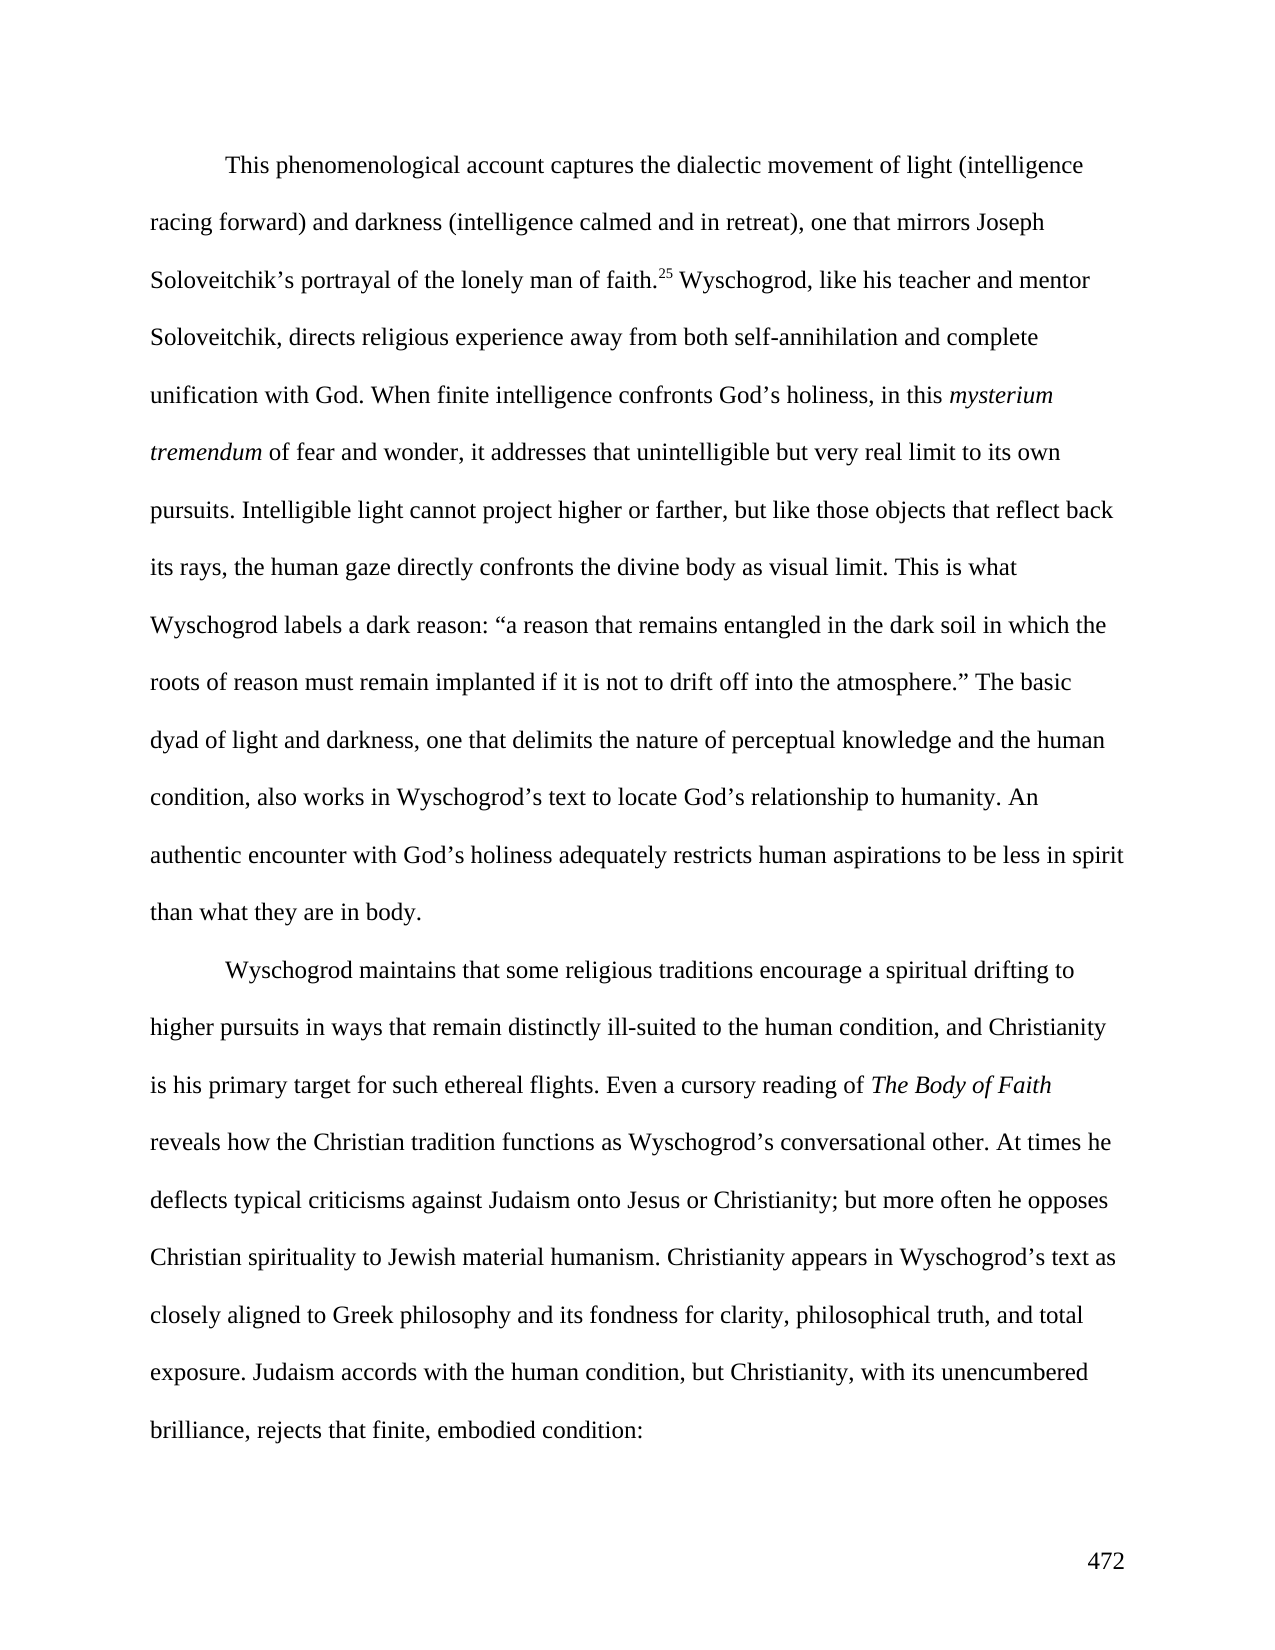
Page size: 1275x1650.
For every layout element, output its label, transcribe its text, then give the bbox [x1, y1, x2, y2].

text This phenomenological account captures the dialectic movement of light (intelligence racing forward) and darkness (intelligence calmed and in retreat), one that mirrors Joseph Soloveitchik’s portrayal of the lonely man of faith. Wyschogrod, like his teacher and mentor Soloveitchik, directs religious experience away from both self-annihilation and complete unification with God. When finite intelligence confronts God’s holiness, in this mysterium tremendum of fear and wonder, it addresses that unintelligible but very real limit to its own pursuits. Intelligible light cannot project higher or farther, but like those objects that reflect back its rays, the human gaze directly confronts the divine body as visual limit. This is what Wyschogrod labels a dark reason: “a reason that remains entangled in the dark soil in which the roots of reason must remain implanted if it is not to drift off into the atmosphere.” The basic dyad of light and darkness, one that delimits the nature of perceptual knowledge and the human condition, also works in Wyschogrod’s text to locate God’s relationship to humanity. An authentic encounter with God’s holiness adequately restricts human aspirations to be less in spirit than what they are in body. [150, 150, 1125, 926]
text Wyschogrod maintains that some religious traditions encourage a spiritual drifting to higher pursuits in ways that remain distinctly ill-suited to the human condition, and Christianity is his primary target for such ethereal flights. Even a cursory reading of The Body of Faith reveals how the Christian tradition functions as Wyschogrod’s conversational other. At times he deflects typical criticisms against Judaism onto Jesus or Christianity; but more often he opposes Christian spirituality to Jewish material humanism. Christianity appears in Wyschogrod’s text as closely aligned to Greek philosophy and its fondness for clarity, philosophical truth, and total exposure. Judaism accords with the human condition, but Christianity, with its unencumbered brilliance, rejects that finite, embodied condition: [150, 955, 1125, 1444]
